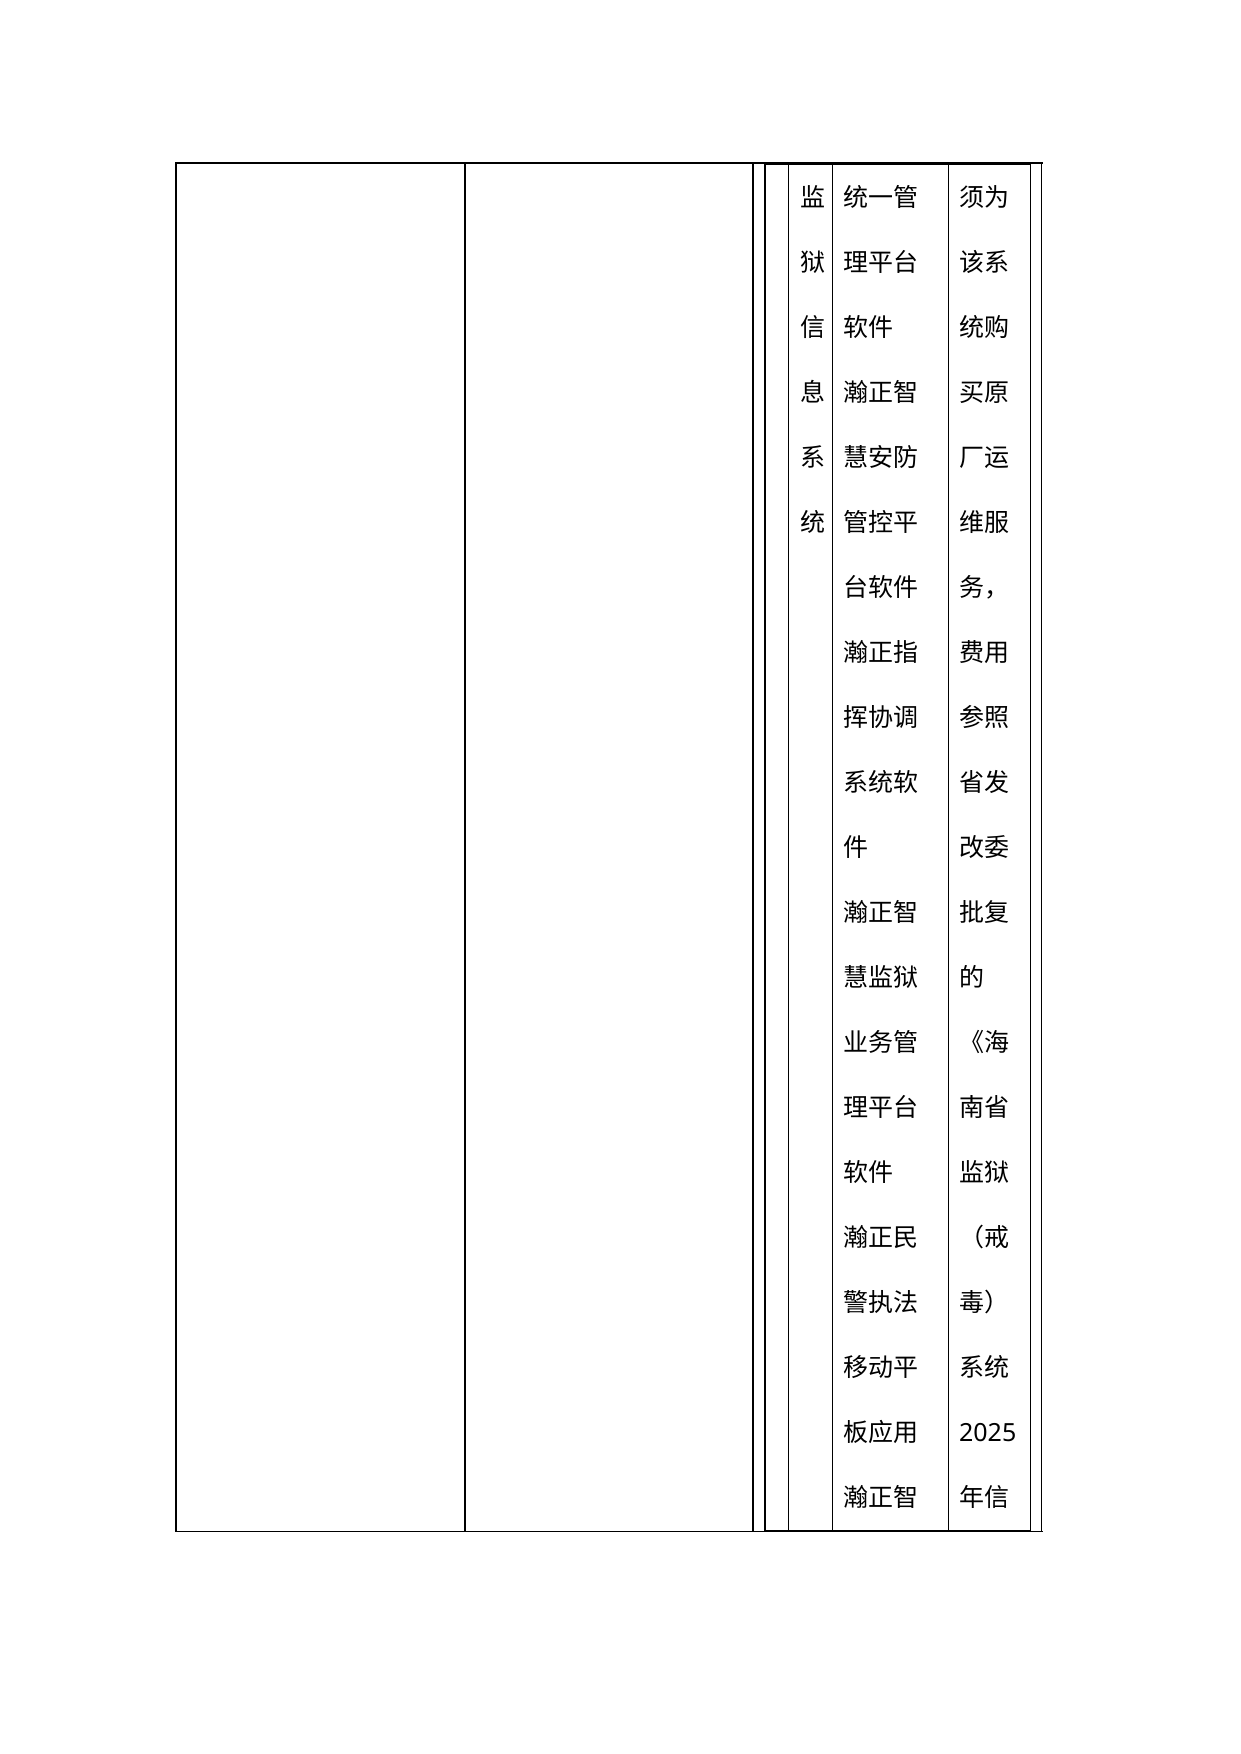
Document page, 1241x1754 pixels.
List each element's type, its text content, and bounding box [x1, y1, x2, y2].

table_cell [833, 165, 948, 1530]
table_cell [949, 165, 1030, 1530]
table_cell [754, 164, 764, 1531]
table_cell 1 [177, 164, 464, 1531]
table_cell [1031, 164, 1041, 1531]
table_cell ★ [466, 164, 752, 1531]
